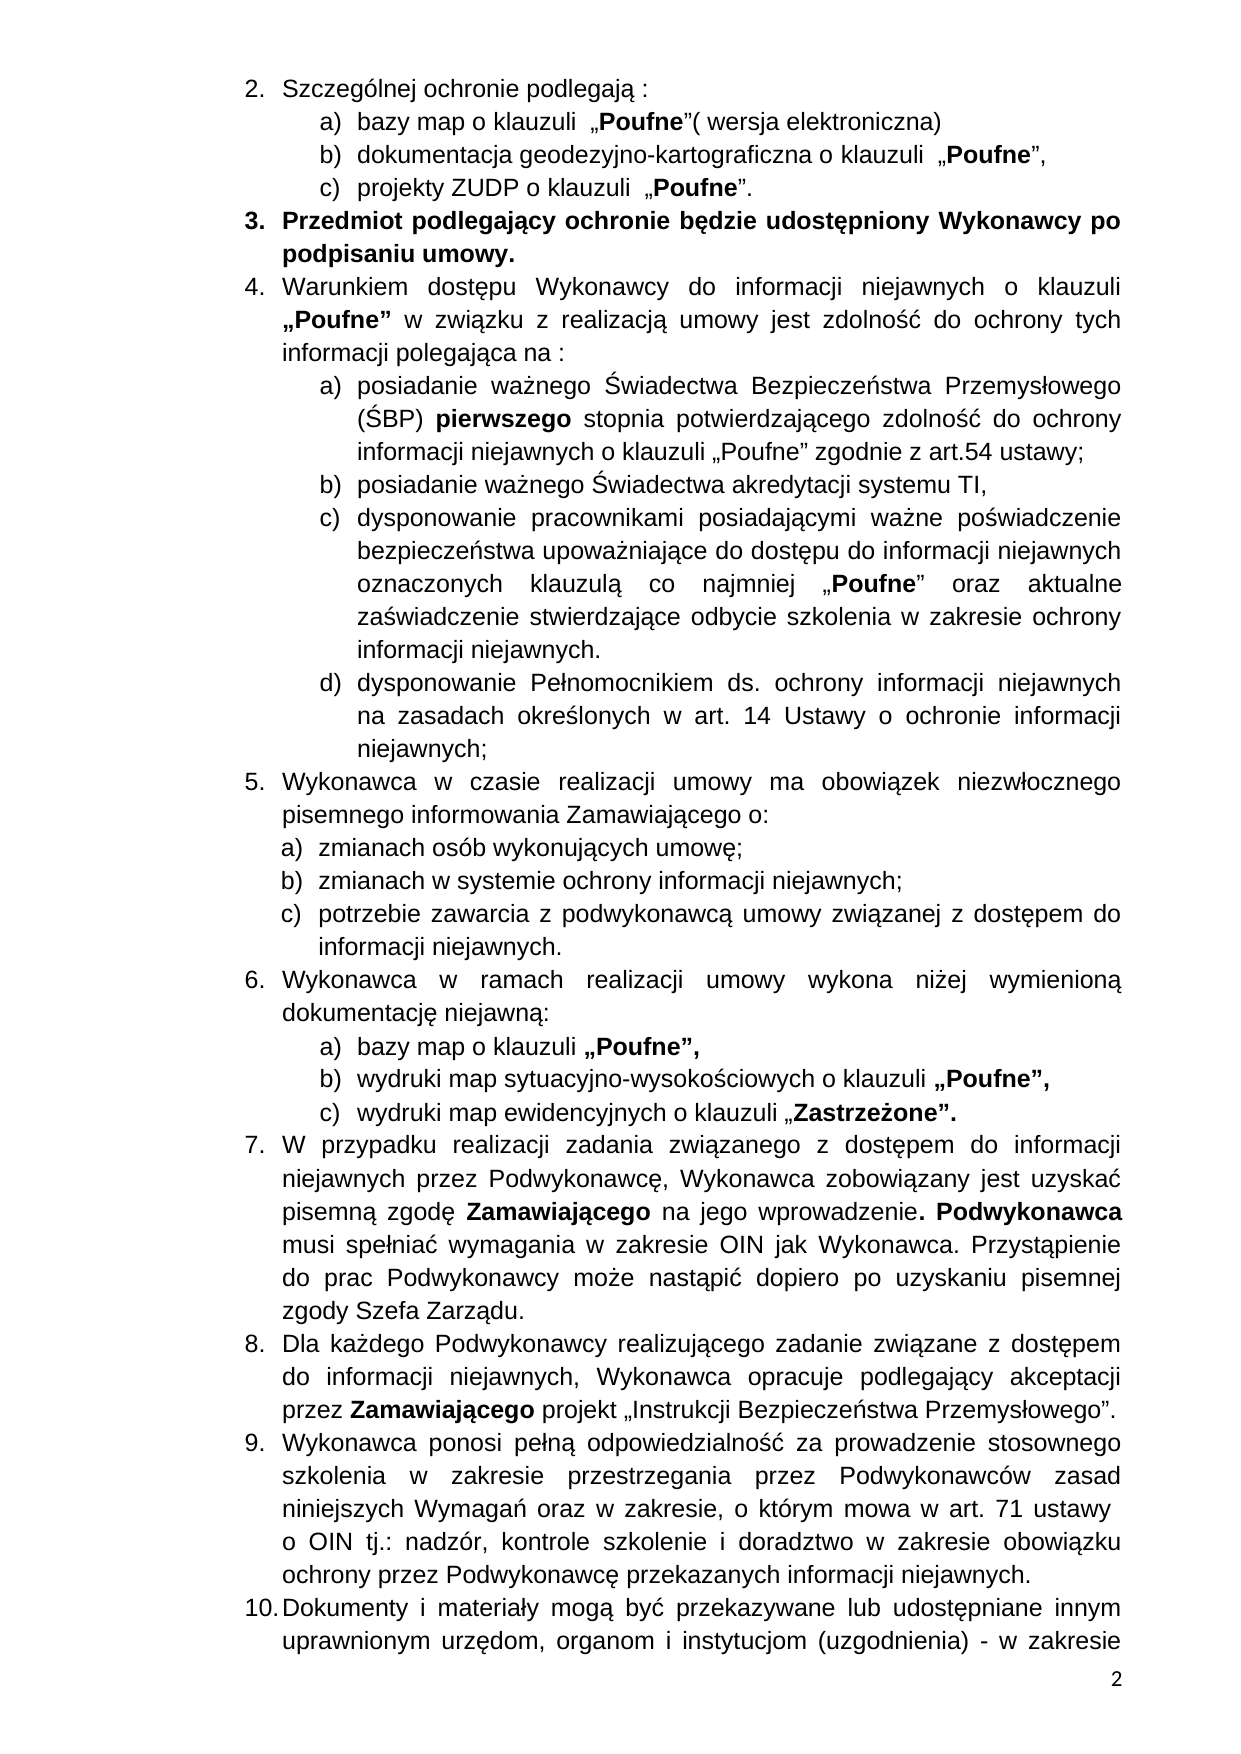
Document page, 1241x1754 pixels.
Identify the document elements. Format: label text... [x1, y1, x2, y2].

list W przypadku realizacji zadania związanego z dostępem do informacji niejawnych przez Podwykonawcę, Wykonawca zobowiązany jest uzyskać pisemną zgodę Zamawiającego na jego wprowadzenie. Podwykonawca musi spełniać wymagania w zakresie OIN jak Wykonawca. Przystąpienie do prac Podwykonawcy może nastąpić dopiero po uzyskaniu pisemnej zgody Szefa Zarządu. [244, 1131, 1122, 1324]
list posiadanie ważnego Świadectwa Bezpieczeństwa Przemysłowego (ŚBP) pierwszego stopnia potwierdzającego zdolność do ochrony informacji niejawnych o klauzuli „Poufne” zgodnie z art.54 ustawy; [319, 371, 1122, 466]
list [244, 1593, 1122, 1654]
list Wykonawca ponosi pełną odpowiedzialność za prowadzenie stosownego szkolenia w zakresie przestrzegania przez Podwykonawców zasad niniejszych Wymagań oraz w zakresie, o którym mowa w art. 71 ustawy o OIN tj.: nadzór, kontrole szkolenie i doradztwo w zakresie obowiązku ochrony przez Podwykonawcę przekazanych informacji niejawnych. [244, 1428, 1122, 1588]
list wydruki map sytuacyjno-wysokościowych o klauzuli „Poufne”, [319, 1064, 1122, 1093]
list Przedmiot podlegający ochronie będzie udostępniony Wykonawcy po podpisaniu umowy. [244, 206, 1122, 268]
list zmianach osób wykonujących umowę; [281, 833, 1122, 862]
list wydruki map ewidencyjnych o klauzuli „Zastrzeżone”. [319, 1097, 1122, 1126]
list dysponowanie Pełnomocnikiem ds. ochrony informacji niejawnych na zasadach określonych w art. 14 Ustawy o ochronie informacji niejawnych; [319, 668, 1122, 763]
list posiadanie ważnego Świadectwa akredytacji systemu TI, [319, 470, 1122, 499]
list Warunkiem dostępu Wykonawcy do informacji niejawnych o klauzuli „Poufne” w związku z realizacją umowy jest zdolność do ochrony tych informacji polegająca na : [244, 272, 1122, 367]
list potrzebie zawarcia z podwykonawcą umowy związanej z dostępem do informacji niejawnych. [281, 899, 1122, 961]
list bazy map o klauzuli „Poufne”( wersja elektroniczna) [319, 107, 1122, 136]
list dysponowanie pracownikami posiadającymi ważne poświadczenie bezpieczeństwa upoważniające do dostępu do informacji niejawnych oznaczonych klauzulą co najmniej „Poufne” oraz aktualne zaświadczenie stwierdzające odbycie szkolenia w zakresie ochrony informacji niejawnych. [319, 503, 1122, 664]
list Dla każdego Podwykonawcy realizującego zadanie związane z dostępem do informacji niejawnych, Wykonawca opracuje podlegający akceptacji przez Zamawiającego projekt „Instrukcji Bezpieczeństwa Przemysłowego”. [244, 1329, 1122, 1423]
list zmianach w systemie ochrony informacji niejawnych; [281, 866, 1122, 895]
list dokumentacja geodezyjno-kartograficzna o klauzuli „Poufne”, [319, 140, 1122, 169]
list projekty ZUDP o klauzuli „Poufne”. [319, 173, 1122, 202]
list bazy map o klauzuli „Poufne”, [319, 1031, 1122, 1060]
list Wykonawca w czasie realizacji umowy ma obowiązek niezwłocznego pisemnego informowania Zamawiającego o: [244, 767, 1122, 829]
list Szczególnej ochronie podlegają : [244, 74, 1122, 103]
list Wykonawca w ramach realizacji umowy wykona niżej wymienioną dokumentację niejawną: [244, 965, 1122, 1027]
